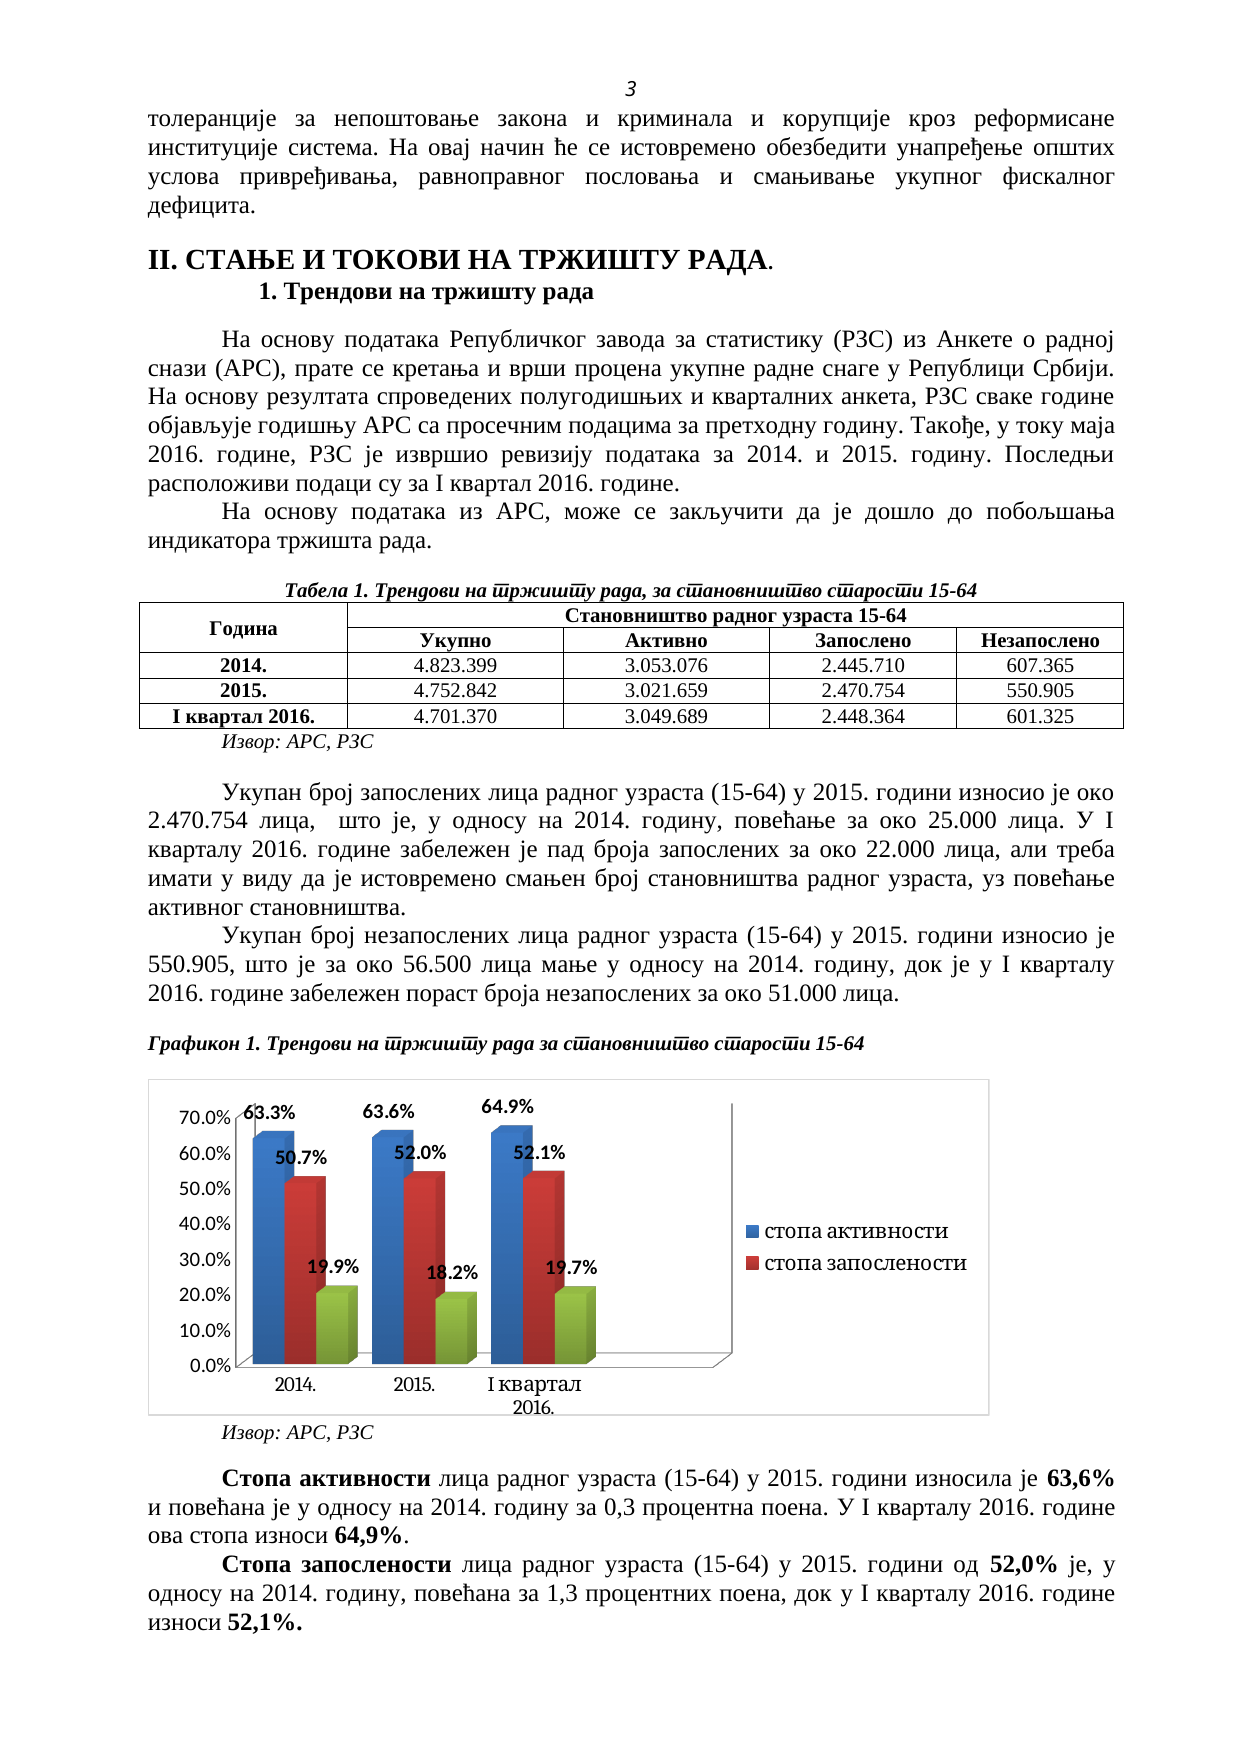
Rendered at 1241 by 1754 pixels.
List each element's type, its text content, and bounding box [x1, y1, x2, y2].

table_cell 2.448.364 [770, 704, 956, 728]
table_cell 2.445.710 [770, 653, 956, 677]
table_cell 2014. [140, 653, 347, 677]
table_cell 4.752.842 [348, 679, 563, 702]
table_cell 2.470.754 [770, 679, 956, 702]
text Извор: АРС, РЗС [148, 729, 1116, 753]
text Графикон 1. Трендови на тржишту рада за становништво старости 15-64 [148, 1031, 1116, 1055]
table_cell 3.021.659 [564, 679, 769, 702]
text Укупан број незапослених лица радног узраста (15-64) у 2015. години износио је 550.905, што је за око 56.500 лица мање у односу на 2014. годину, док је у I кварталу 2016. године забележен пораст броја незапослених за око 51.000 лица. [148, 921, 1116, 1007]
table_cell Запослено [770, 628, 956, 652]
table_cell 550.905 [957, 679, 1123, 702]
text II. СТАЊЕ И ТОКОВИ НА ТРЖИШТУ РАДА. [148, 242, 1116, 276]
text Табела 1. Трендови на тржишту рада, за становништво старости 15-64 [148, 578, 1116, 602]
table_cell 4.701.370 [348, 704, 563, 728]
text Извор: АРС, РЗС [148, 1419, 1116, 1444]
table_cell Активно [564, 628, 769, 652]
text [148, 103, 1116, 218]
table_cell 601.325 [957, 704, 1123, 728]
text На основу података из АРС, може се закључити да је дошло до побољшања индикатора тржишта рада. [148, 496, 1116, 554]
text На основу података Републичког завода за статистику (РЗС) из Анкете о радној снази (АРС), прате се кретања и врши процена укупне радне снаге у Републици Србији. На основу резултата спроведених полугодишњих и кварталних анкета, РЗС сваке године објављује годишњу АРС са просечним подацима за претходну годину. Такође, у току маја 2016. године, РЗС је извршио ревизију података за 2014. и 2015. годину. Последњи расположиви подаци су за I квартал 2016. године. [148, 324, 1116, 496]
table_header Година [140, 603, 347, 652]
text Стопа запослености лица радног узраста (15-64) у 2015. години од 52,0% је, у односу на 2014. годину, повећана за 1,3 процентних поена, док у I кварталу 2016. године износи 52,1%. [148, 1549, 1116, 1635]
text Стопа активности лица радног узраста (15-64) у 2015. години износила је 63,6% и повећана је у односу на 2014. годину за 0,3 процентна поена. У I кварталу 2016. године ова стопа износи 64,9%. [148, 1463, 1116, 1549]
table_cell 4.823.399 [348, 653, 563, 677]
table_cell Незапослено [957, 628, 1123, 652]
table_cell 3.053.076 [564, 653, 769, 677]
table_cell 607.365 [957, 653, 1123, 677]
text Укупан број запослених лица радног узраста (15-64) у 2015. години износио је око 2.470.754 лица, што је, у односу на 2014. годину, повећање за око 25.000 лица. У I кварталу 2016. године забележен је пад броја запослених за око 22.000 лица, али треба имати у виду да је истовремено смањен број становништва радног узраста, уз повећање активног становништва. [148, 777, 1116, 921]
table_cell 3.049.689 [564, 704, 769, 728]
table_cell Укупно [348, 628, 563, 652]
text 1. Трендови на тржишту рада [258, 276, 1116, 305]
table_cell I квартал 2016. [140, 704, 347, 728]
table_header Становништво радног узраста 15-64 [348, 603, 1123, 627]
table_cell 2015. [140, 679, 347, 702]
